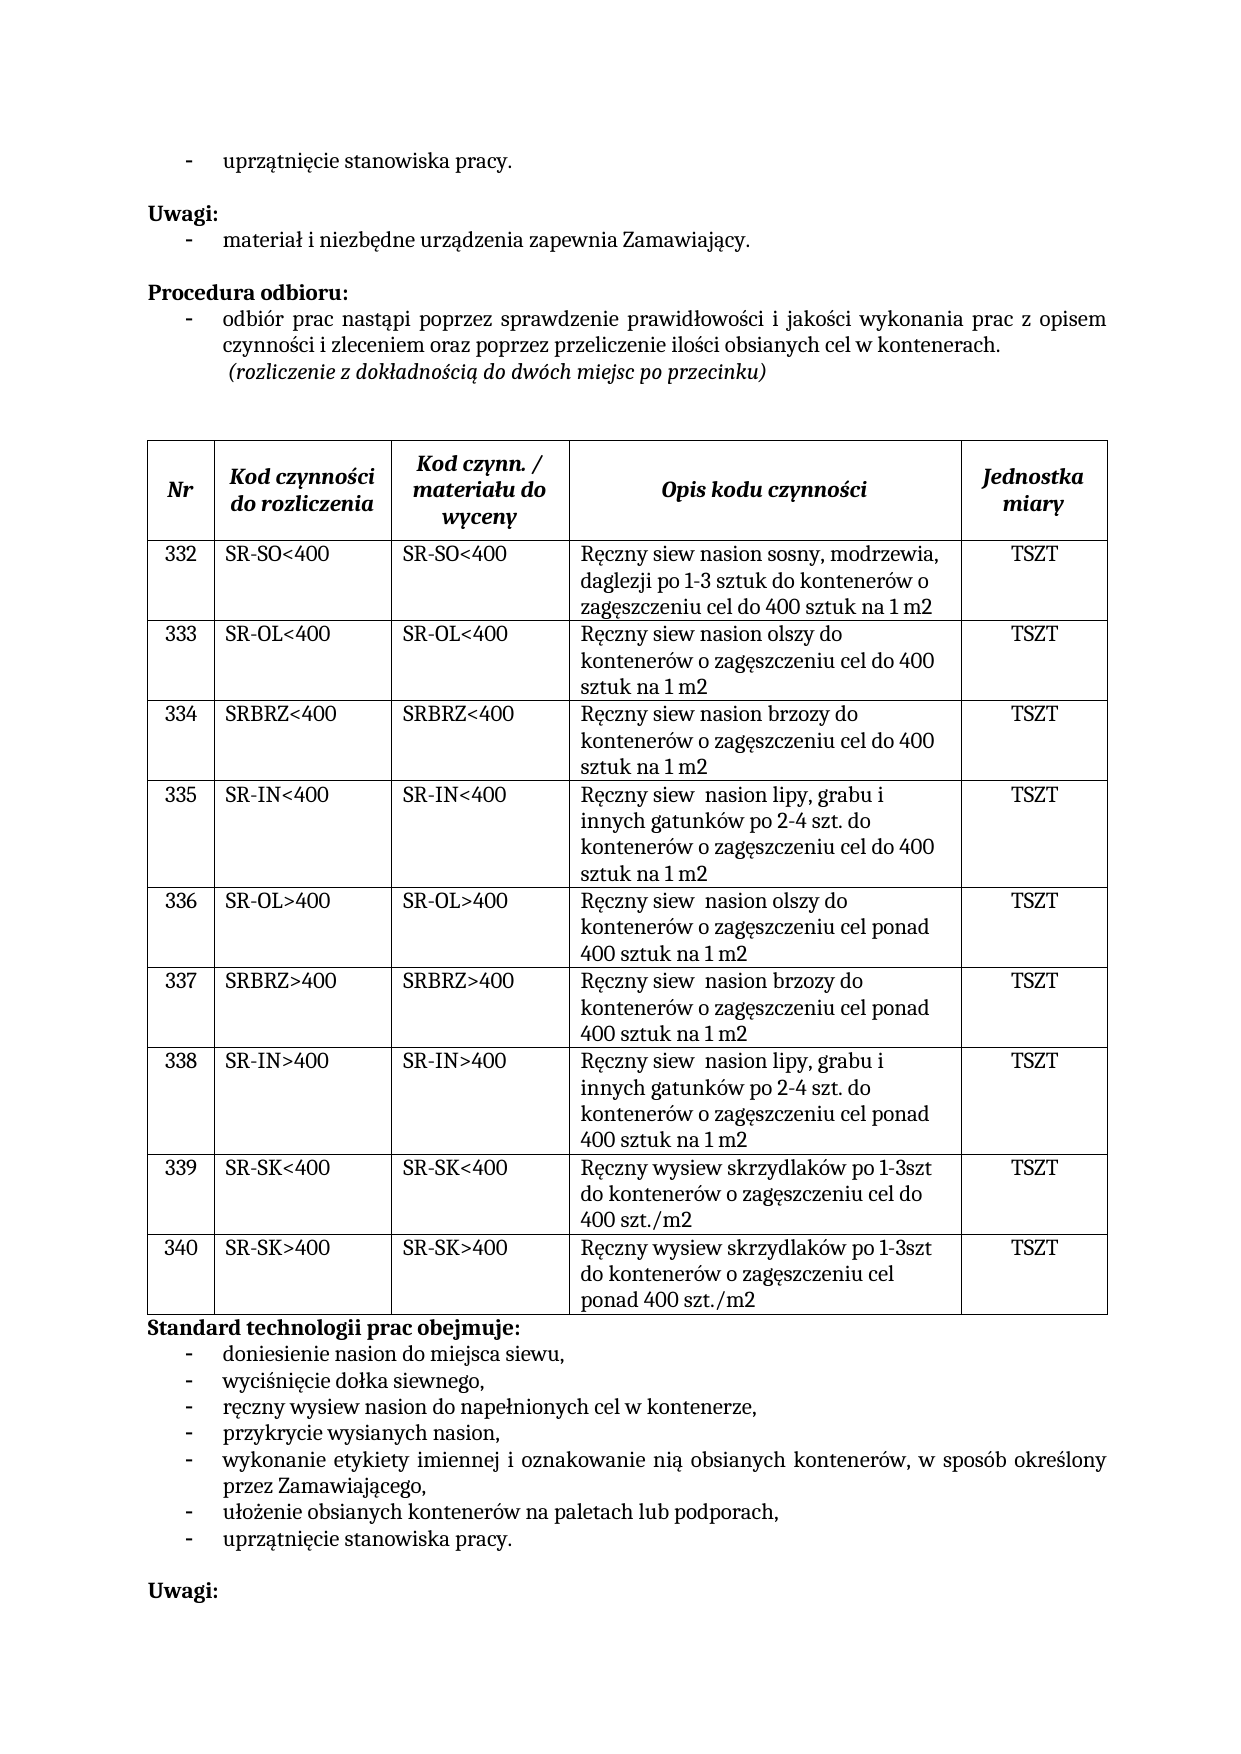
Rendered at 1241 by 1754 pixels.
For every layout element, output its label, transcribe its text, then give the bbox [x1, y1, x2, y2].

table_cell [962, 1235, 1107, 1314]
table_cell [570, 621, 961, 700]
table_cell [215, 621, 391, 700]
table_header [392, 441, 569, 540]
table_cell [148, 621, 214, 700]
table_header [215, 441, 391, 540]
list odbiór prac nastąpi poprzez sprawdzenie prawidłowości i jakości wykonania prac z opisem czynności i zleceniem oraz poprzez przeliczenie ilości obsianych cel w kontenerach. [185, 306, 1107, 358]
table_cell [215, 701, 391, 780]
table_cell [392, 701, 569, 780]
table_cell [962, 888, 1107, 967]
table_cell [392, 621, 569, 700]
text (rozliczenie z dokładnością do dwóch miejsc po przecinku) [153, 358, 1107, 385]
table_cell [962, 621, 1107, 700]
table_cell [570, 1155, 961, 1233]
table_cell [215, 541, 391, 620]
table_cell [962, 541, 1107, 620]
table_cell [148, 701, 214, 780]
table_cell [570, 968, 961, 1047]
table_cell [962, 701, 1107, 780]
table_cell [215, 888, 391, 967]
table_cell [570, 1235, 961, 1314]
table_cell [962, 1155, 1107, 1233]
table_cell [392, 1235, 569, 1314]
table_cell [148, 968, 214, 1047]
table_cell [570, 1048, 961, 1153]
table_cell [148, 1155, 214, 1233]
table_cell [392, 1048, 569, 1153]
list materiał i niezbędne urządzenia zapewnia Zamawiający. [185, 227, 1107, 253]
list doniesienie nasion do miejsca siewu, [185, 1341, 1107, 1367]
text Uwagi: [148, 1578, 1107, 1604]
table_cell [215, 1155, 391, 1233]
text Uwagi: [148, 200, 1107, 227]
text Procedura odbioru: [148, 279, 1107, 306]
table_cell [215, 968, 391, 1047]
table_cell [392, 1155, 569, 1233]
list ułożenie obsianych kontenerów na paletach lub podporach, [185, 1499, 1107, 1526]
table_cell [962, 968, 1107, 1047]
list wyciśnięcie dołka siewnego, [185, 1367, 1107, 1394]
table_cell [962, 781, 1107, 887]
list ręczny wysiew nasion do napełnionych cel w kontenerze, [185, 1394, 1107, 1420]
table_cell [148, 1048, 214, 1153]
list przykrycie wysianych nasion, [185, 1420, 1107, 1446]
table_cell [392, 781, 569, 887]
list wykonanie etykiety imiennej i oznakowanie nią obsianych kontenerów, w sposób określony przez Zamawiającego, [185, 1446, 1107, 1499]
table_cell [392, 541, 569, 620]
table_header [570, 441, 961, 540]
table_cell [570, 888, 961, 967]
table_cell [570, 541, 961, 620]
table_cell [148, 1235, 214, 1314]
list uprzątnięcie stanowiska pracy. [185, 1526, 1107, 1552]
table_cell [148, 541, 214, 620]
text Standard technologii prac obejmuje: [148, 1315, 1107, 1341]
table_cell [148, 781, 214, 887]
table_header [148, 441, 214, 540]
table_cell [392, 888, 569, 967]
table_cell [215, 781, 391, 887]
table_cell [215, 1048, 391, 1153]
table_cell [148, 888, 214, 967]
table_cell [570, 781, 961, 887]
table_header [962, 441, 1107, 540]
list uprzątnięcie stanowiska pracy. [185, 148, 1107, 174]
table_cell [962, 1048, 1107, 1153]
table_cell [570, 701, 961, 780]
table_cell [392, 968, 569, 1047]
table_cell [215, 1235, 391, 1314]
